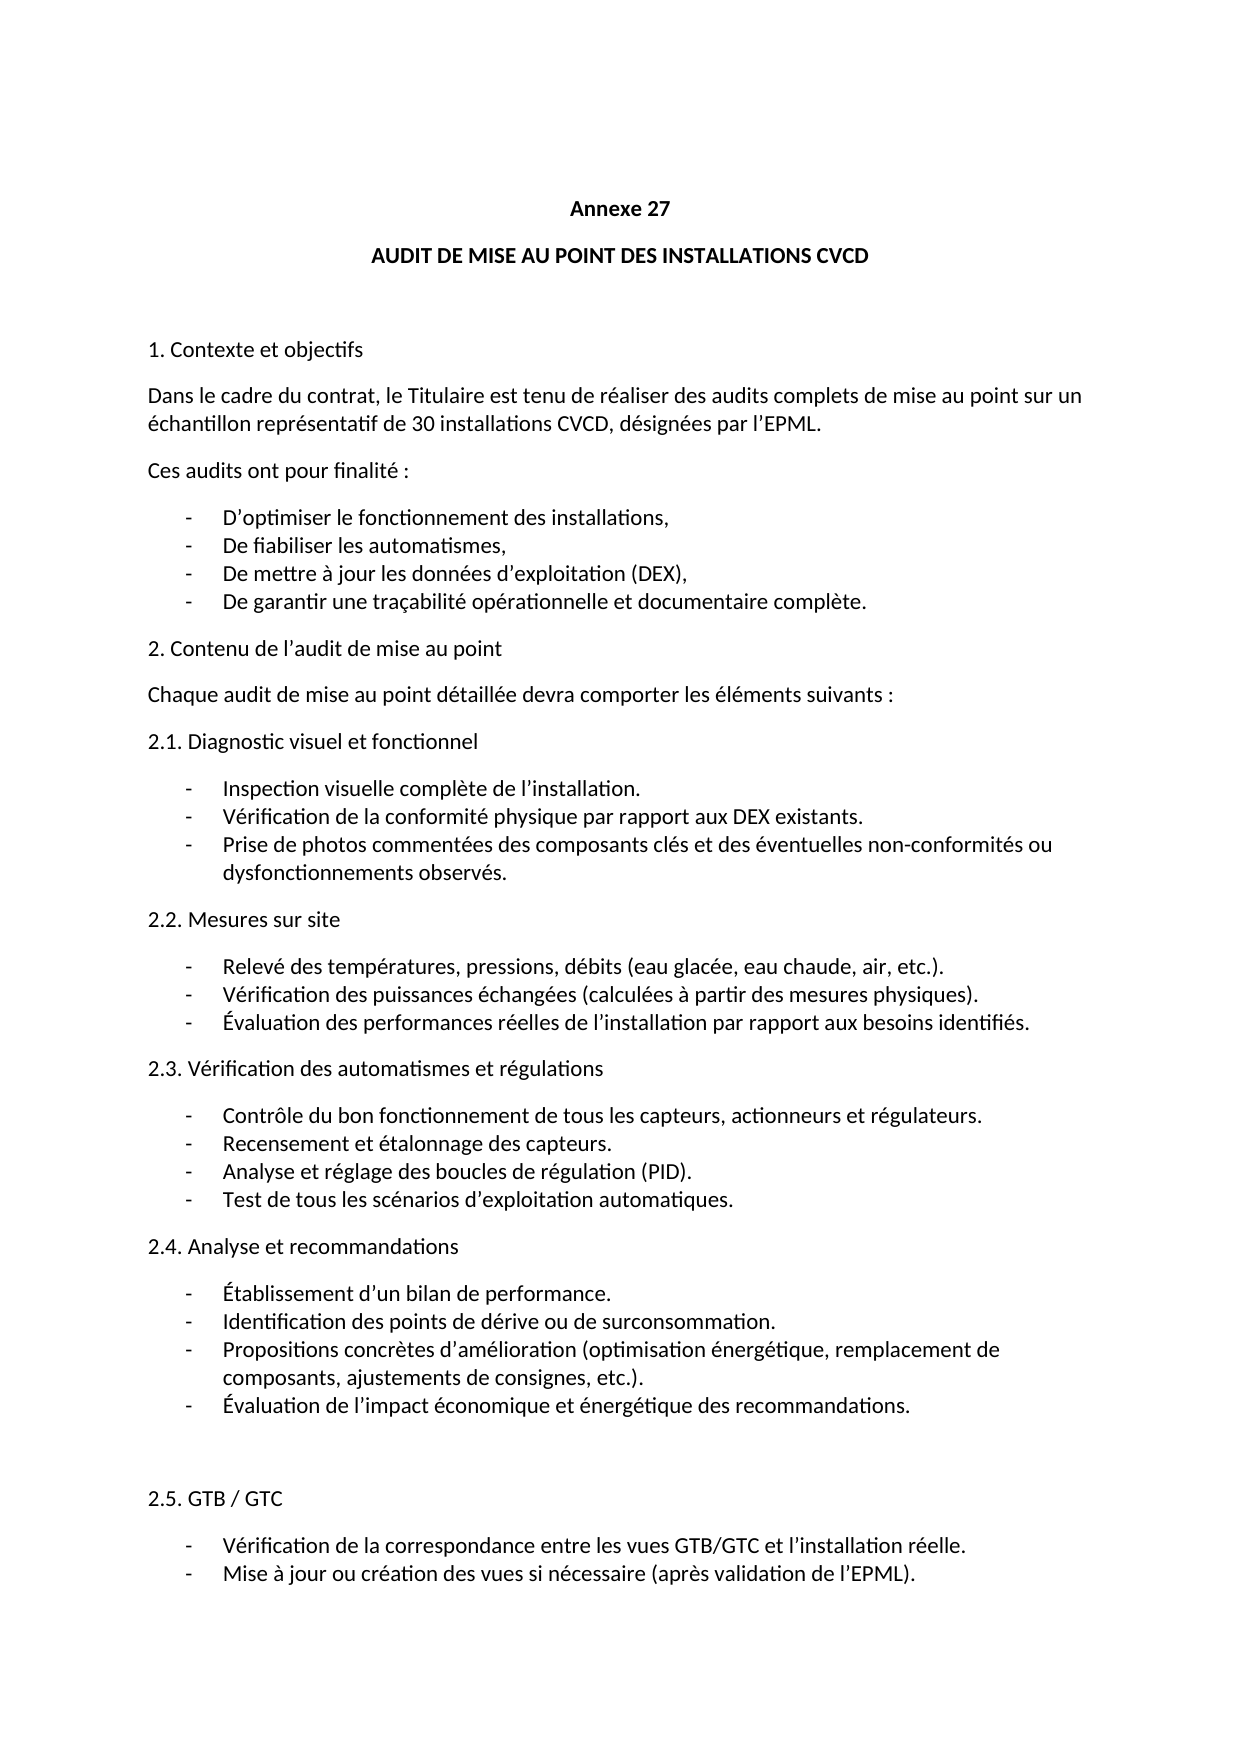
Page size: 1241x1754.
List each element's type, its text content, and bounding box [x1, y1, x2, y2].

text 2. Contenu de l’audit de mise au point [148, 634, 1093, 662]
text 2.4. Analyse et recommandations [148, 1232, 1093, 1260]
list Vérification de la correspondance entre les vues GTB/GTC et l’installation réelle. [185, 1531, 1093, 1559]
list Établissement d’un bilan de performance. [185, 1279, 1093, 1307]
list De mettre à jour les données d’exploitation (DEX), [185, 559, 1093, 587]
text Annexe 27 [148, 194, 1093, 222]
text 2.1. Diagnostic visuel et fonctionnel [148, 727, 1093, 755]
text 1. Contexte et objectifs [148, 335, 1093, 363]
list Recensement et étalonnage des capteurs. [185, 1129, 1093, 1157]
list Évaluation des performances réelles de l’installation par rapport aux besoins identifiés. [185, 1008, 1093, 1036]
list Analyse et réglage des boucles de régulation (PID). [185, 1157, 1093, 1185]
list Inspection visuelle complète de l’installation. [185, 774, 1093, 802]
list Mise à jour ou création des vues si nécessaire (après validation de l’EPML). [185, 1559, 1093, 1587]
text 2.2. Mesures sur site [148, 905, 1093, 933]
list Vérification de la conformité physique par rapport aux DEX existants. [185, 802, 1093, 830]
text Dans le cadre du contrat, le Titulaire est tenu de réaliser des audits complets de mise au point sur un échantillon représentatif de 30 installations CVCD, désignées par l’EPML. [148, 381, 1093, 437]
list Contrôle du bon fonctionnement de tous les capteurs, actionneurs et régulateurs. [185, 1101, 1093, 1129]
list Évaluation de l’impact économique et énergétique des recommandations. [185, 1391, 1093, 1419]
list D’optimiser le fonctionnement des installations, [185, 503, 1093, 531]
text Ces audits ont pour finalité : [148, 456, 1093, 484]
list Relevé des températures, pressions, débits (eau glacée, eau chaude, air, etc.). [185, 952, 1093, 980]
list De fiabiliser les automatismes, [185, 531, 1093, 559]
list Propositions concrètes d’amélioration (optimisation énergétique, remplacement de composants, ajustements de consignes, etc.). [185, 1335, 1093, 1391]
text 2.3. Vérification des automatismes et régulations [148, 1054, 1093, 1083]
text Chaque audit de mise au point détaillée devra comporter les éléments suivants : [148, 681, 1093, 709]
list Prise de photos commentées des composants clés et des éventuelles non-conformités ou dysfonctionnements observés. [185, 830, 1093, 886]
list Vérification des puissances échangées (calculées à partir des mesures physiques). [185, 980, 1093, 1008]
list Identification des points de dérive ou de surconsommation. [185, 1307, 1093, 1335]
text 2.5. GTB / GTC [148, 1484, 1093, 1513]
text AUDIT DE MISE AU POINT DES INSTALLATIONS CVCD [148, 241, 1093, 269]
list Test de tous les scénarios d’exploitation automatiques. [185, 1185, 1093, 1213]
list De garantir une traçabilité opérationnelle et documentaire complète. [185, 587, 1093, 615]
